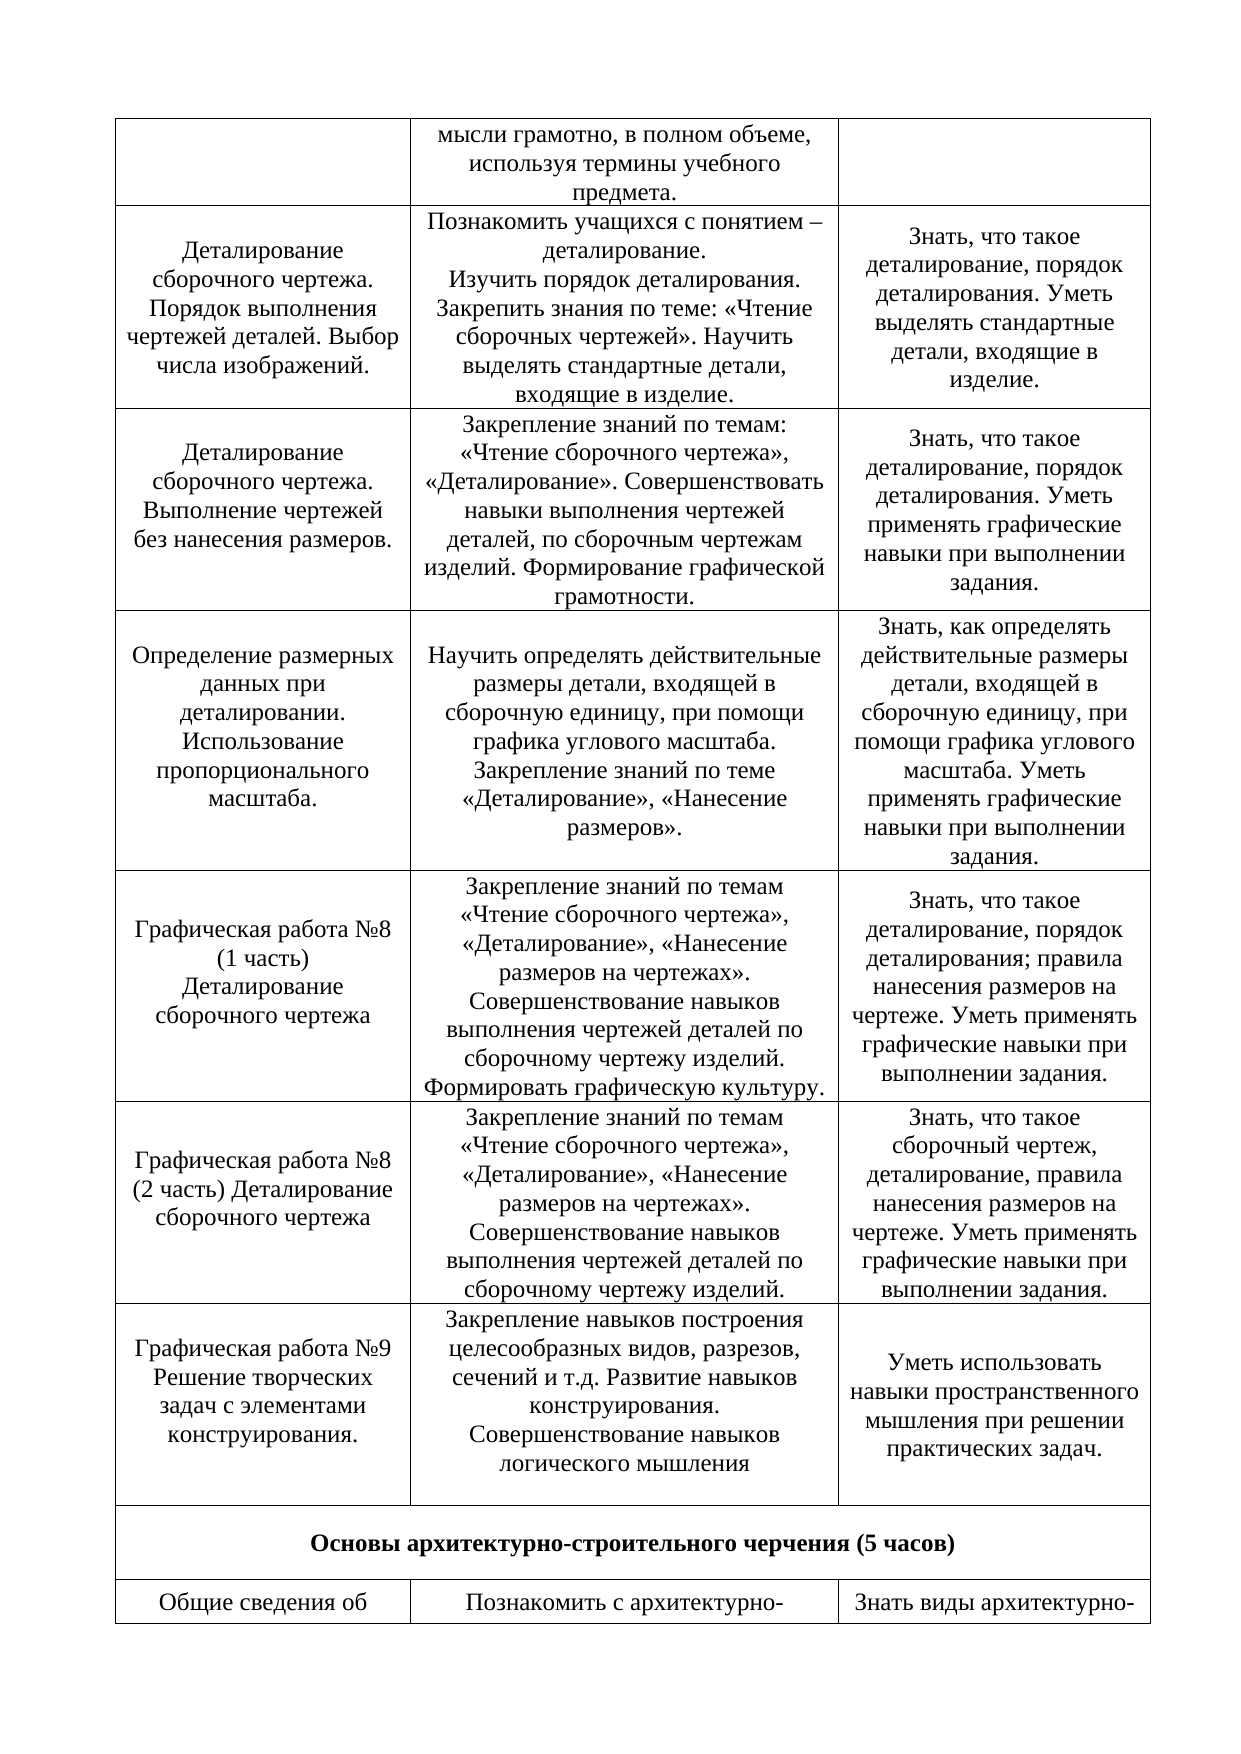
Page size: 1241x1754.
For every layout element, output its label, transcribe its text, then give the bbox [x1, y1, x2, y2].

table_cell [839, 1580, 1150, 1623]
table_cell Графическая работа №8 (1 часть) Деталирование сборочного чертежа [116, 871, 410, 1101]
table_cell Знать, что такое деталирование, порядок деталирования. Уметь применять графические навыки при выполнении задания. [839, 409, 1150, 610]
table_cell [116, 1580, 410, 1623]
table_cell Закрепление знаний по темам «Чтение сборочного чертежа», «Деталирование», «Нанесение размеров на чертежах». Совершенствование навыков выполнения чертежей деталей по сборочному чертежу изделий. Формировать графическую культуру. [411, 871, 838, 1101]
table_cell Закрепление знаний по темам: «Чтение сборочного чертежа», «Деталирование». Совершенствовать навыки выполнения чертежей деталей, по сборочным чертежам изделий. Формирование графической грамотности. [411, 409, 838, 610]
table_cell Основы архитектурно-строительного черчения (5 часов) [116, 1506, 1150, 1579]
table_cell Деталирование сборочного чертежа. Порядок выполнения чертежей деталей. Выбор числа изображений. [116, 206, 410, 408]
table_cell Определение размерных данных при деталировании. Использование пропорционального масштаба. [116, 611, 410, 870]
table_cell Знать, что такое деталирование, порядок деталирования. Уметь выделять стандартные детали, входящие в изделие. [839, 206, 1150, 408]
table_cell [839, 119, 1150, 205]
table_cell Знать, что такое сборочный чертеж, деталирование, правила нанесения размеров на чертеже. Уметь применять графические навыки при выполнении задания. [839, 1102, 1150, 1303]
table_cell Закрепление навыков построения целесообразных видов, разрезов, сечений и т.д. Развитие навыков конструирования. Совершенствование навыков логического мышления [411, 1304, 838, 1505]
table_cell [411, 1580, 838, 1623]
table_cell Графическая работа №9 Решение творческих задач с элементами конструирования. [116, 1304, 410, 1505]
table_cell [411, 119, 838, 205]
table_cell Деталирование сборочного чертежа. Выполнение чертежей без нанесения размеров. [116, 409, 410, 610]
table_cell Научить определять действительные размеры детали, входящей в сборочную единицу, при помощи графика углового масштаба. Закрепление знаний по теме «Деталирование», «Нанесение размеров». [411, 611, 838, 870]
table_cell Уметь использовать навыки пространственного мышления при решении практических задач. [839, 1304, 1150, 1505]
table_cell Закрепление знаний по темам «Чтение сборочного чертежа», «Деталирование», «Нанесение размеров на чертежах». Совершенствование навыков выполнения чертежей деталей по сборочному чертежу изделий. [411, 1102, 838, 1303]
table_cell Познакомить учащихся с понятием – деталирование. Изучить порядок деталирования. Закрепить знания по теме: «Чтение сборочных чертежей». Научить выделять стандартные детали, входящие в изделие. [411, 206, 838, 408]
table_cell Знать, что такое деталирование, порядок деталирования; правила нанесения размеров на чертеже. Уметь применять графические навыки при выполнении задания. [839, 871, 1150, 1101]
table_cell Знать, как определять действительные размеры детали, входящей в сборочную единицу, при помощи графика углового масштаба. Уметь применять графические навыки при выполнении задания. [839, 611, 1150, 870]
table_cell Графическая работа №8 (2 часть) Деталирование сборочного чертежа [116, 1102, 410, 1303]
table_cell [116, 119, 410, 205]
